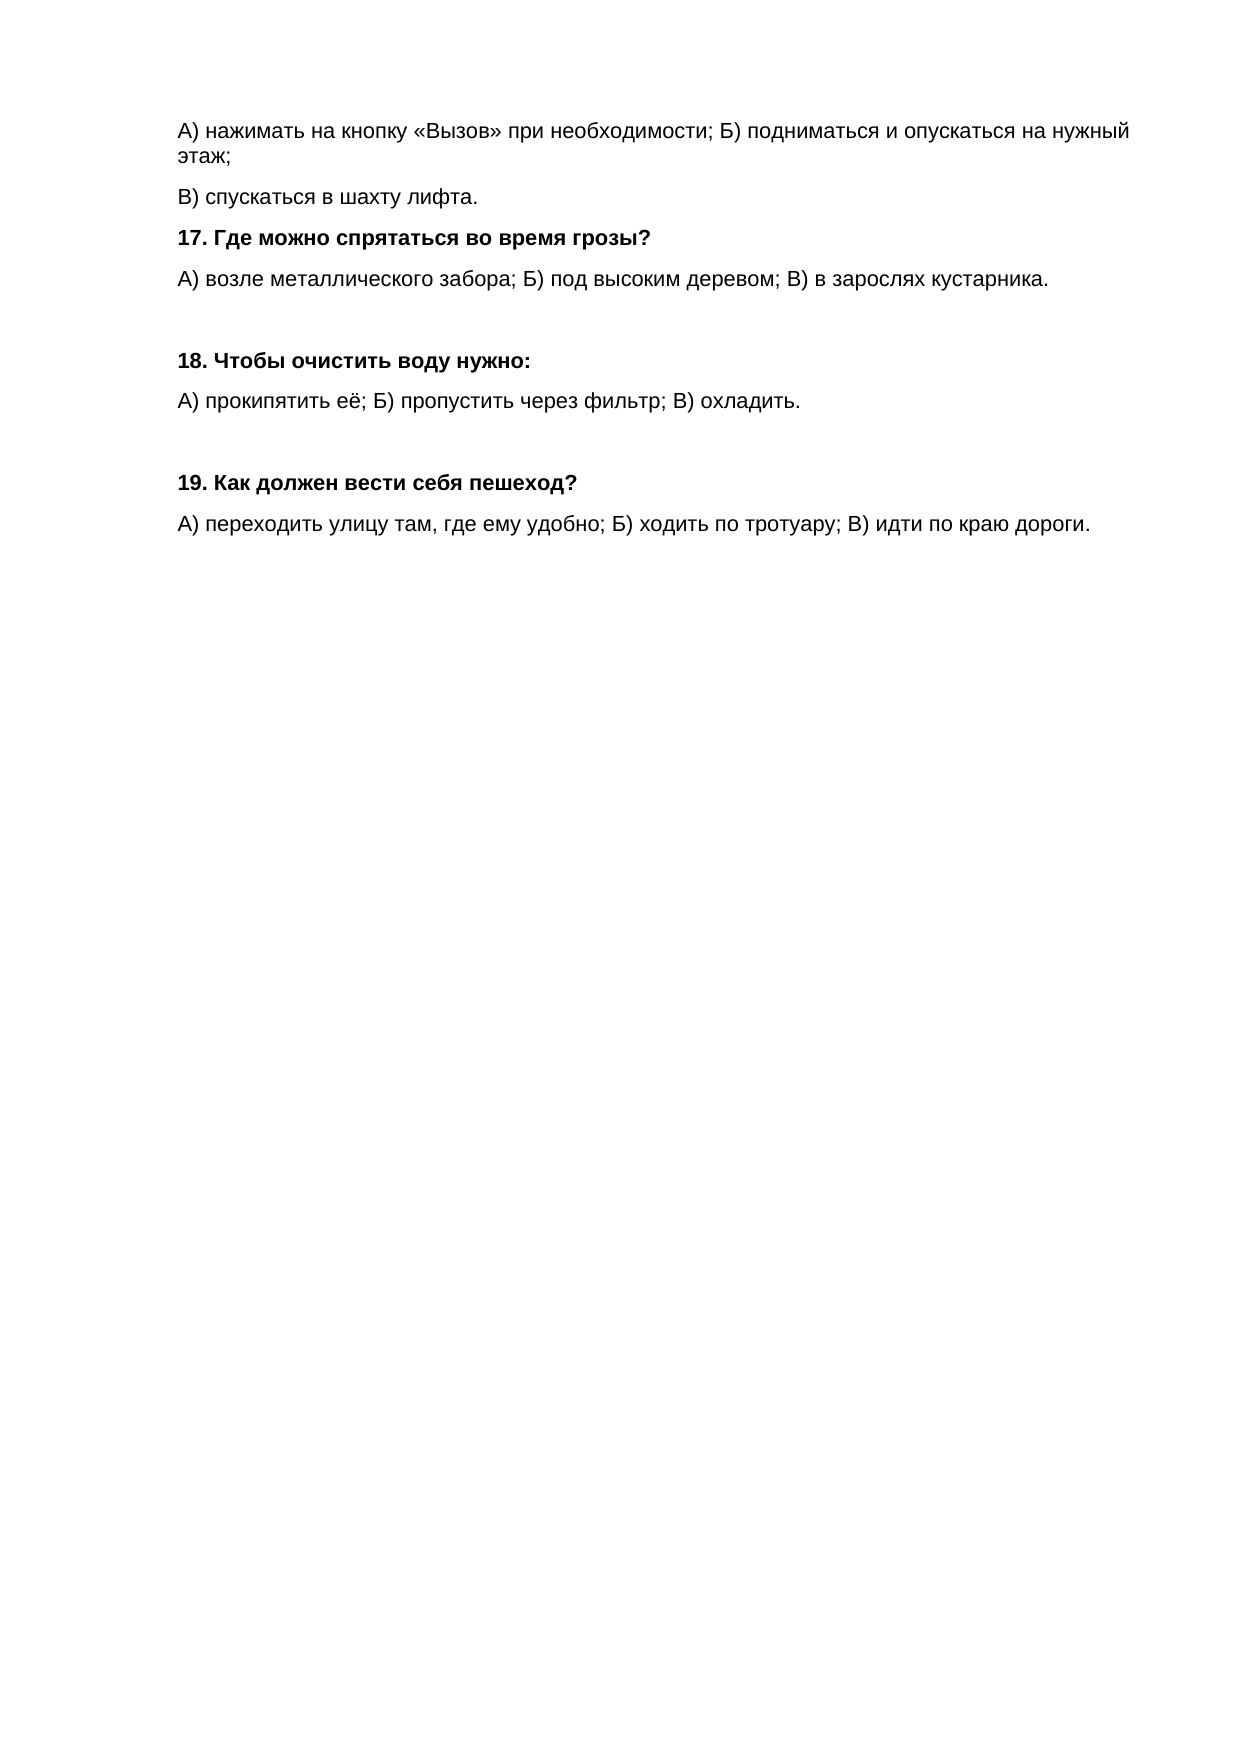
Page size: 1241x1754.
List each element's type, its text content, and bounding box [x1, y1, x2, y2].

text А) возле металлического забора; Б) под высоким деревом; В) в зарослях кустарника. [177, 266, 1152, 291]
text В) спускаться в шахту лифта. [177, 184, 1152, 209]
text 19. Как должен вести себя пешеход? [177, 470, 1152, 495]
text 18. Чтобы очистить воду нужно: [177, 347, 1152, 373]
text А) прокипятить её; Б) пропустить через фильтр; В) охладить. [177, 388, 1152, 413]
text А) переходить улицу там, где ему удобно; Б) ходить по тротуару; В) идти по краю дороги. [177, 511, 1152, 536]
text А) нажимать на кнопку «Вызов» при необходимости; Б) подниматься и опускаться на нужный этаж; [177, 118, 1152, 168]
text 17. Где можно спрятаться во время грозы? [177, 225, 1152, 250]
